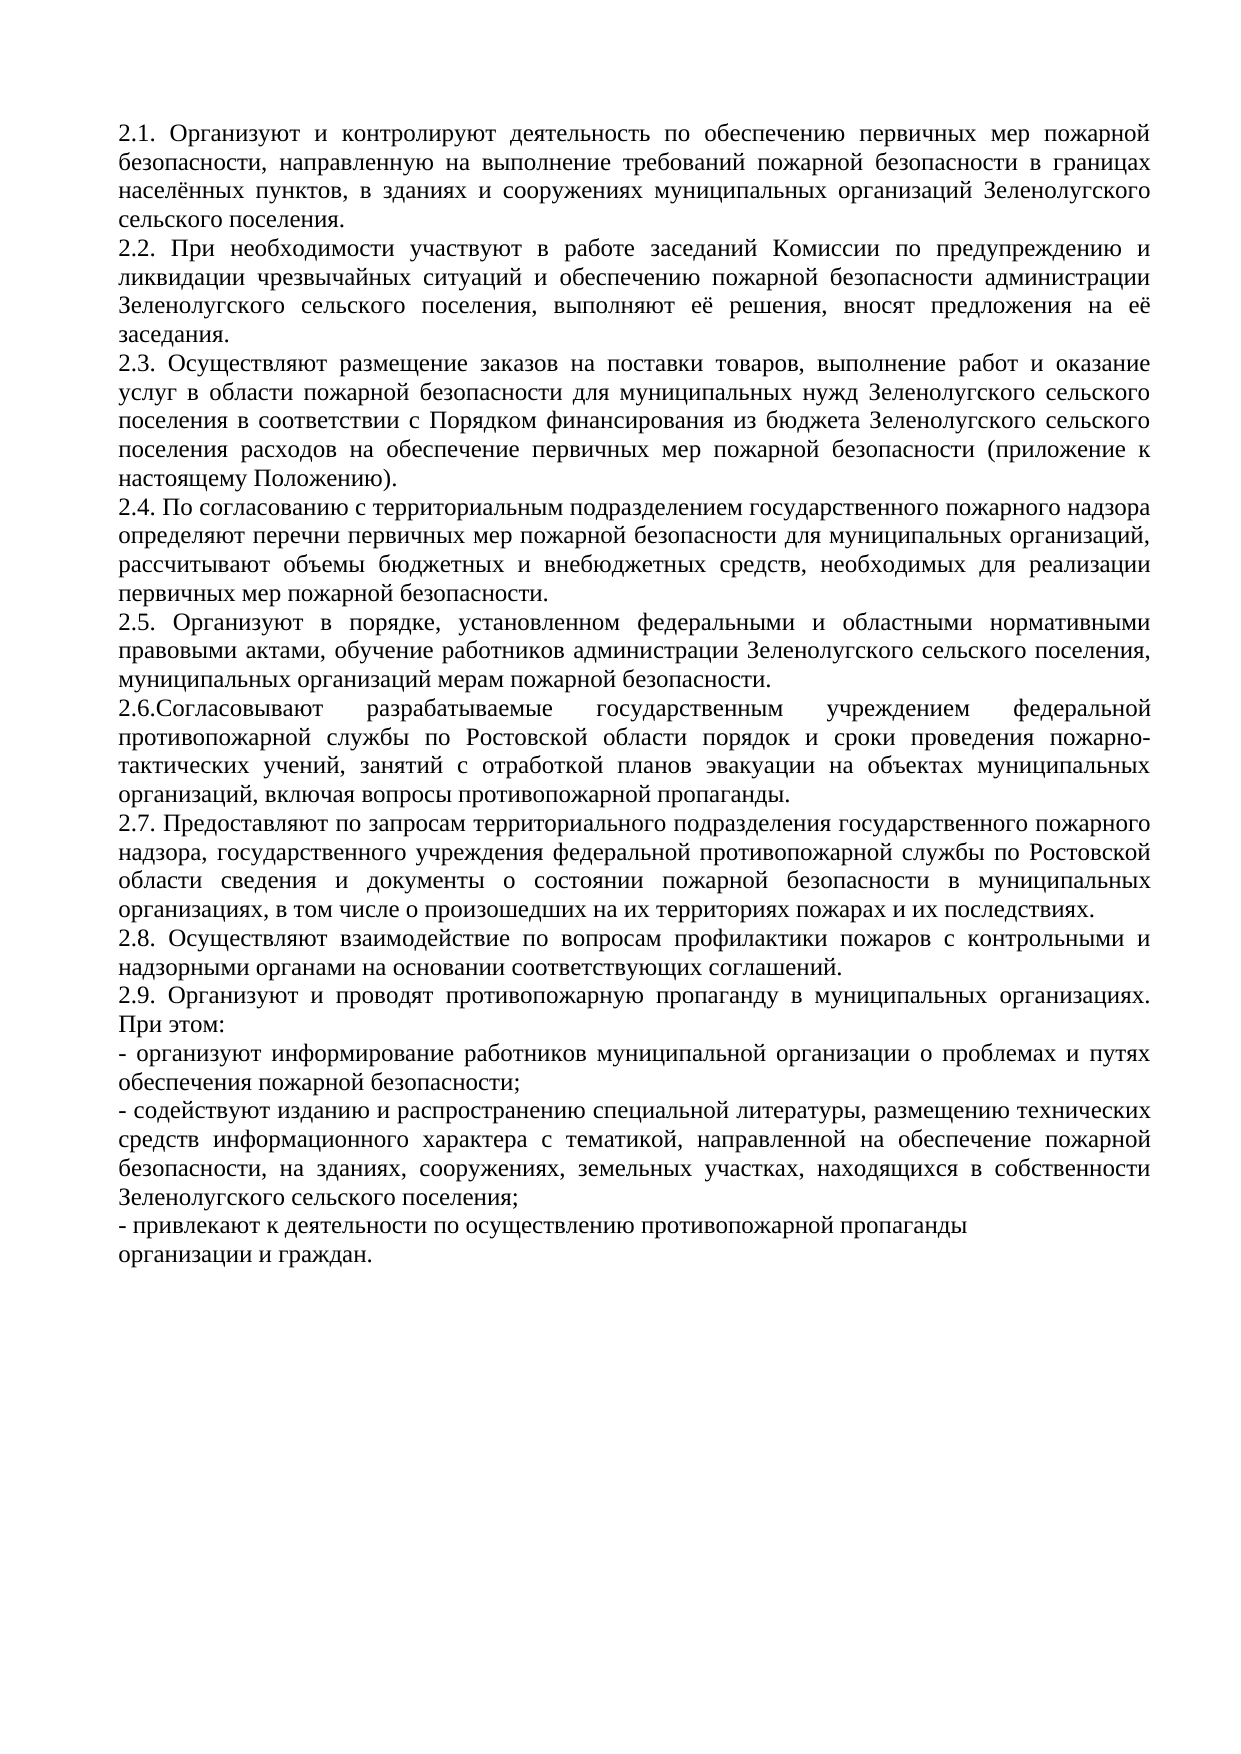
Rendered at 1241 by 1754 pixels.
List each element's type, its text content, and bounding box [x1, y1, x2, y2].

text - содействуют изданию и распространению специальной литературы, размещению технических средств информационного характера с тематикой, направленной на обеспечение пожарной безопасности, на зданиях, сооружениях, земельных участках, находящихся в собственности Зеленолугского сельского поселения; [118, 1096, 1152, 1211]
text 2.6.Согласовывают разрабатываемые государственным учреждением федеральной противопожарной службы по Ростовской области порядок и сроки проведения пожарно-тактических учений, занятий с отработкой планов эвакуации на объектах муниципальных организаций, включая вопросы противопожарной пропаганды. [118, 693, 1152, 808]
text 2.3. Осуществляют размещение заказов на поставки товаров, выполнение работ и оказание услуг в области пожарной безопасности для муниципальных нужд Зеленолугского сельского поселения в соответствии с Порядком финансирования из бюджета Зеленолугского сельского поселения расходов на обеспечение первичных мер пожарной безопасности (приложение к настоящему Положению). [118, 348, 1152, 492]
text 2.8. Осуществляют взаимодействие по вопросам профилактики пожаров с контрольными и надзорными органами на основании соответствующих соглашений. [118, 923, 1152, 981]
text 2.5. Организуют в порядке, установленном федеральными и областными нормативными правовыми актами, обучение работников администрации Зеленолугского сельского поселения, муниципальных организаций мерам пожарной безопасности. [118, 607, 1152, 693]
text 2.2. При необходимости участвуют в работе заседаний Комиссии по предупреждению и ликвидации чрезвычайных ситуаций и обеспечению пожарной безопасности администрации Зеленолугского сельского поселения, выполняют её решения, вносят предложения на её заседания. [118, 233, 1152, 348]
text 2.4. По согласованию с территориальным подразделением государственного пожарного надзора определяют перечни первичных мер пожарной безопасности для муниципальных организаций, рассчитывают объемы бюджетных и внебюджетных средств, необходимых для реализации первичных мер пожарной безопасности. [118, 492, 1152, 607]
text - привлекают к деятельности по осуществлению противопожарной пропаганды [118, 1211, 1152, 1239]
text организации и граждан. [118, 1239, 1152, 1268]
text 2.9. Организуют и проводят противопожарную пропаганду в муниципальных организациях. При этом: [118, 981, 1152, 1038]
text - организуют информирование работников муниципальной организации о проблемах и путях обеспечения пожарной безопасности; [118, 1038, 1152, 1096]
text 2.7. Предоставляют по запросам территориального подразделения государственного пожарного надзора, государственного учреждения федеральной противопожарной службы по Ростовской области сведения и документы о состоянии пожарной безопасности в муниципальных организациях, в том числе о произошедших на их территориях пожарах и их последствиях. [118, 808, 1152, 923]
text 2.1. Организуют и контролируют деятельность по обеспечению первичных мер пожарной безопасности, направленную на выполнение требований пожарной безопасности в границах населённых пунктов, в зданиях и сооружениях муниципальных организаций Зеленолугского сельского поселения. [118, 118, 1152, 233]
